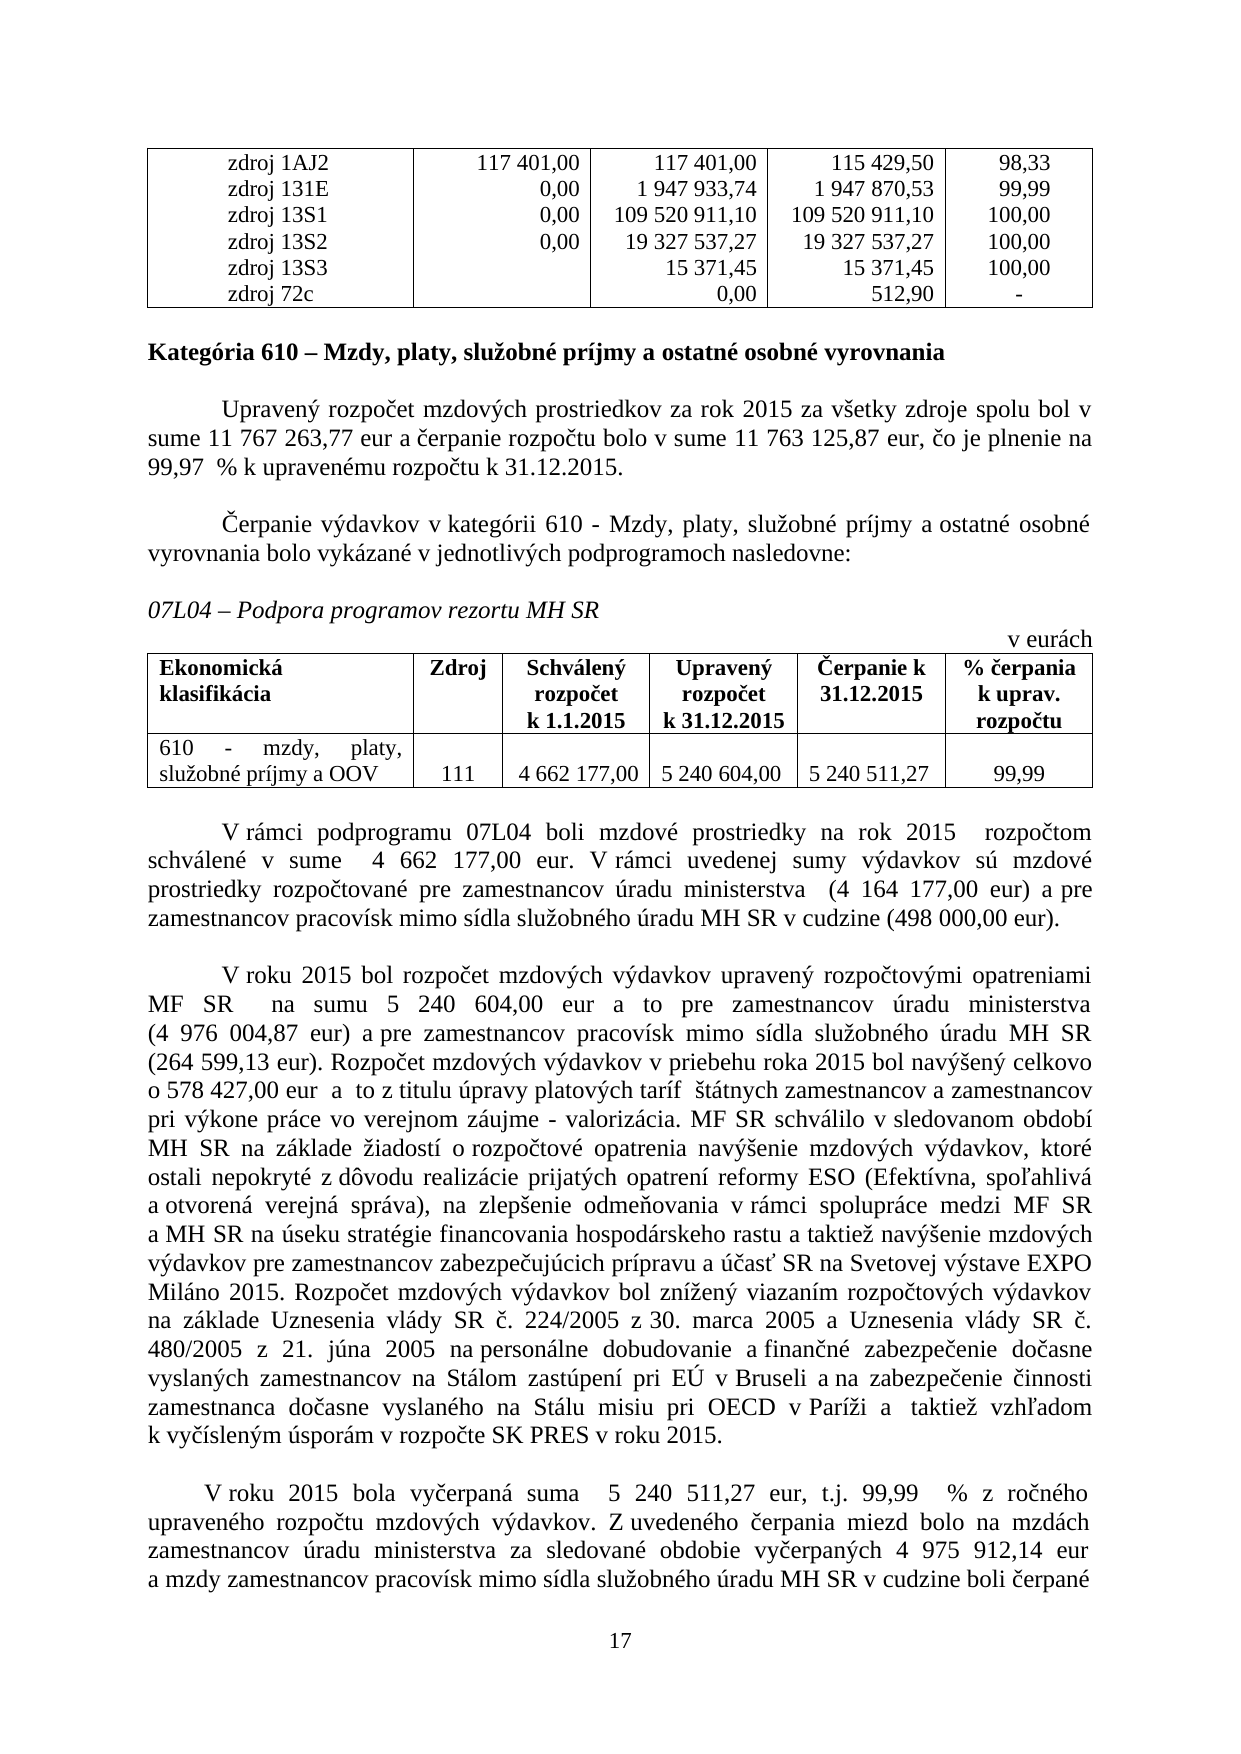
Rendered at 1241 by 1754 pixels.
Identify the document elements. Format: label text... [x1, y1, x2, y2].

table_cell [946, 149, 1092, 307]
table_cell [591, 149, 767, 307]
table_cell 5 240 604,00 [650, 734, 797, 787]
table_cell 99,99 [946, 734, 1092, 787]
table_cell 111 [414, 734, 502, 787]
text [148, 1478, 1090, 1593]
text Upravený rozpočet mzdových prostriedkov za rok 2015 za všetky zdroje spolu bol v sume 11 767 263,77 eur a čerpanie rozpočtu bolo v sume 11 763 125,87 eur, čo je plnenie na 99,97 % k upravenému rozpočtu k 31.12.2015. [148, 394, 1092, 480]
table_header Ekonomická klasifikácia [148, 654, 413, 733]
text 07L04 – Podpora programov rezortu MH SR [148, 595, 1090, 624]
text V roku 2015 bol rozpočet mzdových výdavkov upravený rozpočtovými opatreniami MF SR na sumu 5 240 604,00 eur a to pre zamestnancov úradu ministerstva (4 976 004,87 eur) a pre zamestnancov pracovísk mimo sídla služobného úradu MH SR (264 599,13 eur). Rozpočet mzdových výdavkov v priebehu roka 2015 bol navýšený celkovo o 578 427,00 eur a to z titulu úpravy platových taríf štátnych zamestnancov a zamestnancov pri výkone práce vo verejnom záujme - valorizácia. MF SR schválilo v sledovanom období MH SR na základe žiadostí o rozpočtové opatrenia navýšenie mzdových výdavkov, ktoré ostali nepokryté z dôvodu realizácie prijatých opatrení reformy ESO (Efektívna, spoľahlivá a otvorená verejná správa), na zlepšenie odmeňovania v rámci spolupráce medzi MF SR a MH SR na úseku stratégie financovania hospodárskeho rastu a taktiež navýšenie mzdových výdavkov pre zamestnancov zabezpečujúcich prípravu a účasť SR na Svetovej výstave EXPO Miláno 2015. Rozpočet mzdových výdavkov bol znížený viazaním rozpočtových výdavkov na základe Uznesenia vlády SR č. 224/2005 z 30. marca 2005 a Uznesenia vlády SR č. 480/2005 z 21. júna 2005 na personálne dobudovanie a finančné zabezpečenie dočasne vyslaných zamestnancov na Stálom zastúpení pri EÚ v Bruseli a na zabezpečenie činnosti zamestnanca dočasne vyslaného na Stálu misiu pri OECD v Paríži a taktiež vzhľadom k vyčísleným úsporám v rozpočte SK PRES v roku 2015. [148, 960, 1092, 1449]
table_cell 5 240 511,27 [798, 734, 945, 787]
table_cell 610 - mzdy, platy, služobné príjmy a OOV [148, 734, 413, 787]
text Kategória 610 – Mzdy, platy, služobné príjmy a ostatné osobné vyrovnania [148, 337, 1092, 365]
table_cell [768, 149, 945, 307]
table_header % čerpania k uprav. rozpočtu [946, 654, 1092, 733]
table_header Schválený rozpočet k 1.1.2015 [503, 654, 649, 733]
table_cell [414, 149, 590, 307]
text V rámci podprogramu 07L04 boli mzdové prostriedky na rok 2015 rozpočtom schválené v sume 4 662 177,00 eur. V rámci uvedenej sumy výdavkov sú mzdové prostriedky rozpočtované pre zamestnancov úradu ministerstva (4 164 177,00 eur) a pre zamestnancov pracovísk mimo sídla služobného úradu MH SR v cudzine (498 000,00 eur). [148, 817, 1092, 932]
text Čerpanie výdavkov v kategórii 610 - Mzdy, platy, služobné príjmy a ostatné osobné vyrovnania bolo vykázané v jednotlivých podprogramoch nasledovne: [148, 509, 1090, 567]
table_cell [148, 149, 413, 307]
table_header Čerpanie k 31.12.2015 [798, 654, 945, 733]
text v eurách [148, 624, 1092, 653]
table_header Upravený rozpočet k 31.12.2015 [650, 654, 797, 733]
table_cell 4 662 177,00 [503, 734, 649, 787]
table_header Zdroj [414, 654, 502, 733]
